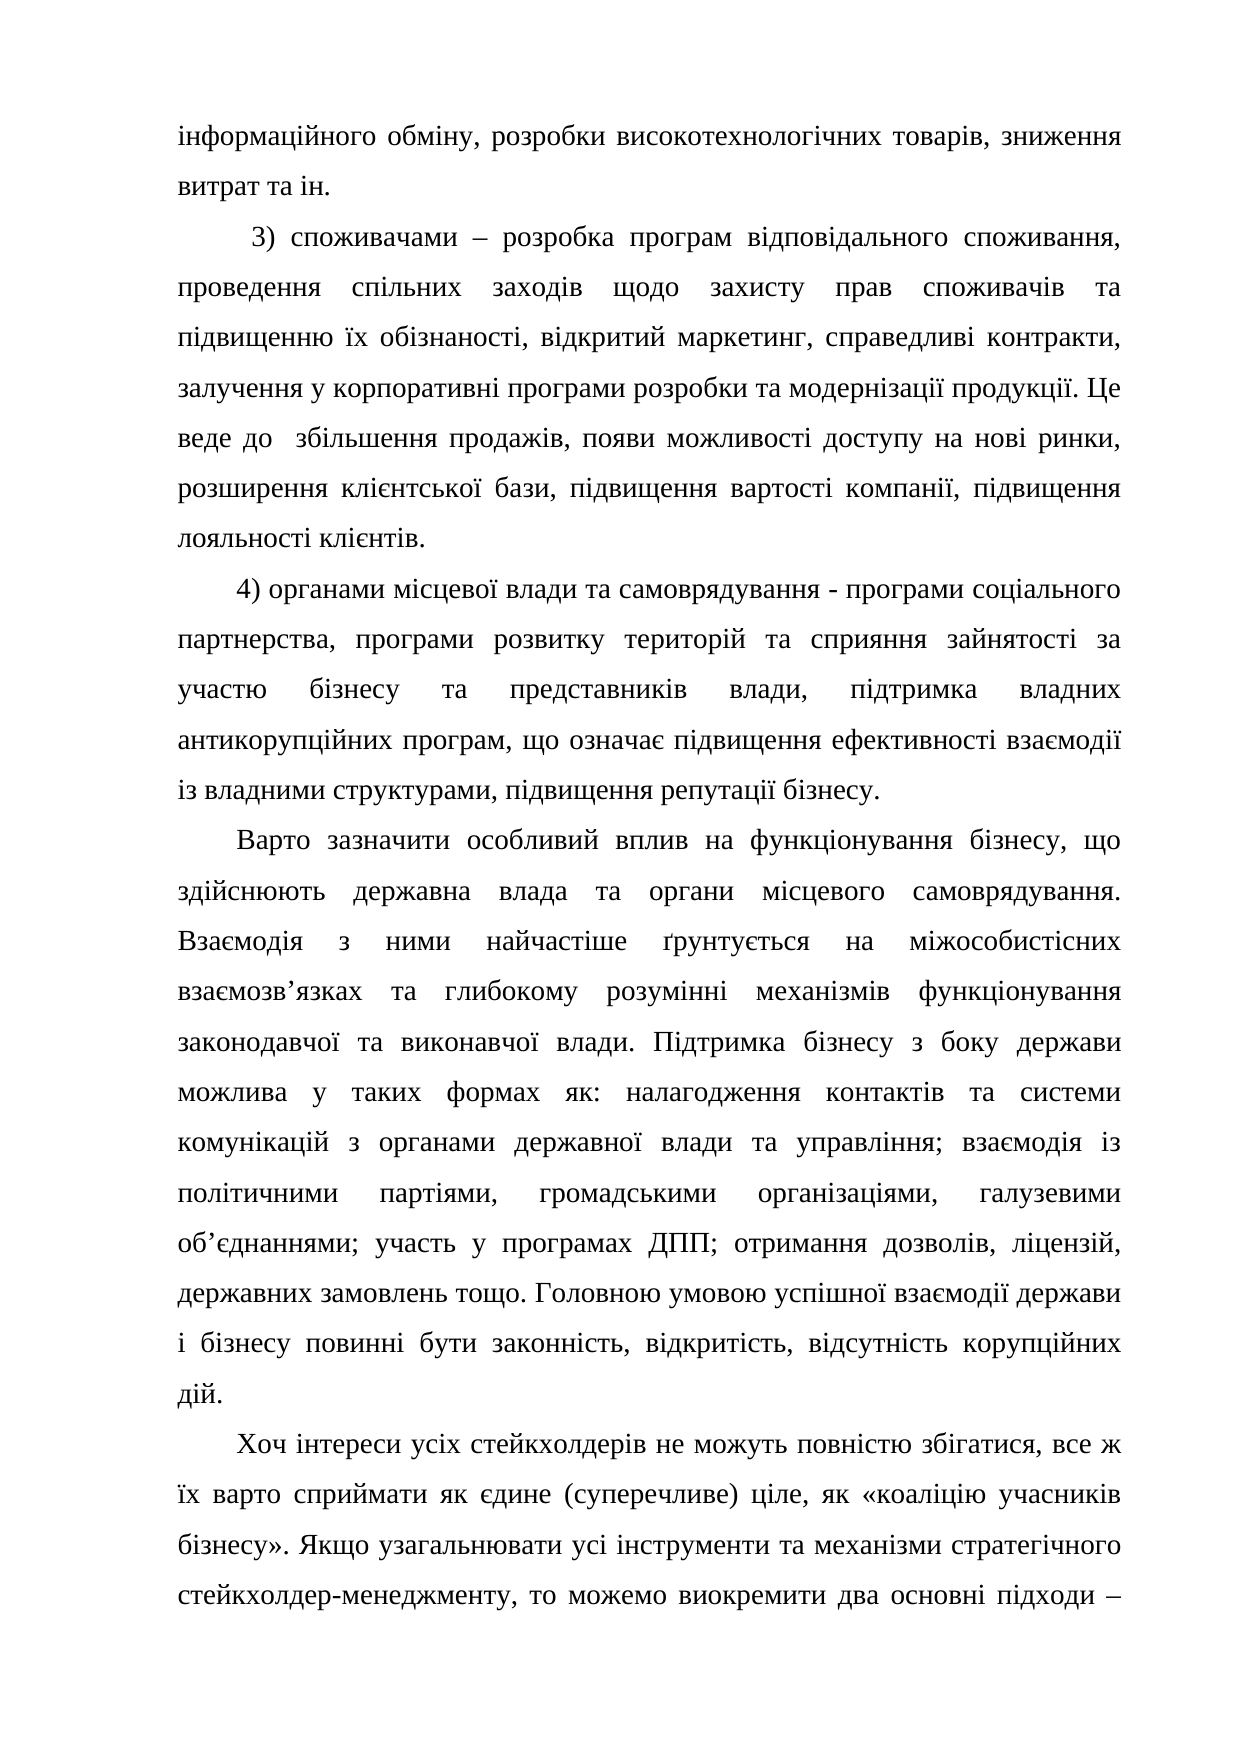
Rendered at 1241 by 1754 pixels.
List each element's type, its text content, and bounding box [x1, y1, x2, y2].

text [177, 118, 1122, 202]
text 3) споживачами – розробка програм відповідального споживання, проведення спільних заходів щодо захисту прав споживачів та підвищенню їх обізнаності, відкритий маркетинг, справедливі контракти, залучення у корпоративні програми розробки та модернізації продукції. Це веде до збільшення продажів, появи можливості доступу на нові ринки, розширення клієнтської бази, підвищення вартості компанії, підвищення лояльності клієнтів. [177, 219, 1122, 554]
text Варто зазначити особливий вплив на функціонування бізнесу, що здійснюють державна влада та органи місцевого самоврядування. Взаємодія з ними найчастіше ґрунтується на міжособистісних взаємозв’язках та глибокому розумінні механізмів функціонування законодавчої та виконавчої влади. Підтримка бізнесу з боку держави можлива у таких формах як: налагодження контактів та системи комунікацій з органами державної влади та управління; взаємодія із політичними партіями, громадськими організаціями, галузевими об’єднаннями; участь у програмах ДПП; отримання дозволів, ліцензій, державних замовлень тощо. Головною умовою успішної взаємодії держави і бізнесу повинні бути законність, відкритість, відсутність корупційних дій. [177, 822, 1122, 1409]
text 4) органами місцевої влади та самоврядування - програми соціального партнерства, програми розвитку територій та сприяння зайнятості за участю бізнесу та представників влади, підтримка владних антикорупційних програм, що означає підвищення ефективності взаємодії із владними структурами, підвищення репутації бізнесу. [177, 571, 1122, 806]
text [177, 1426, 1122, 1611]
